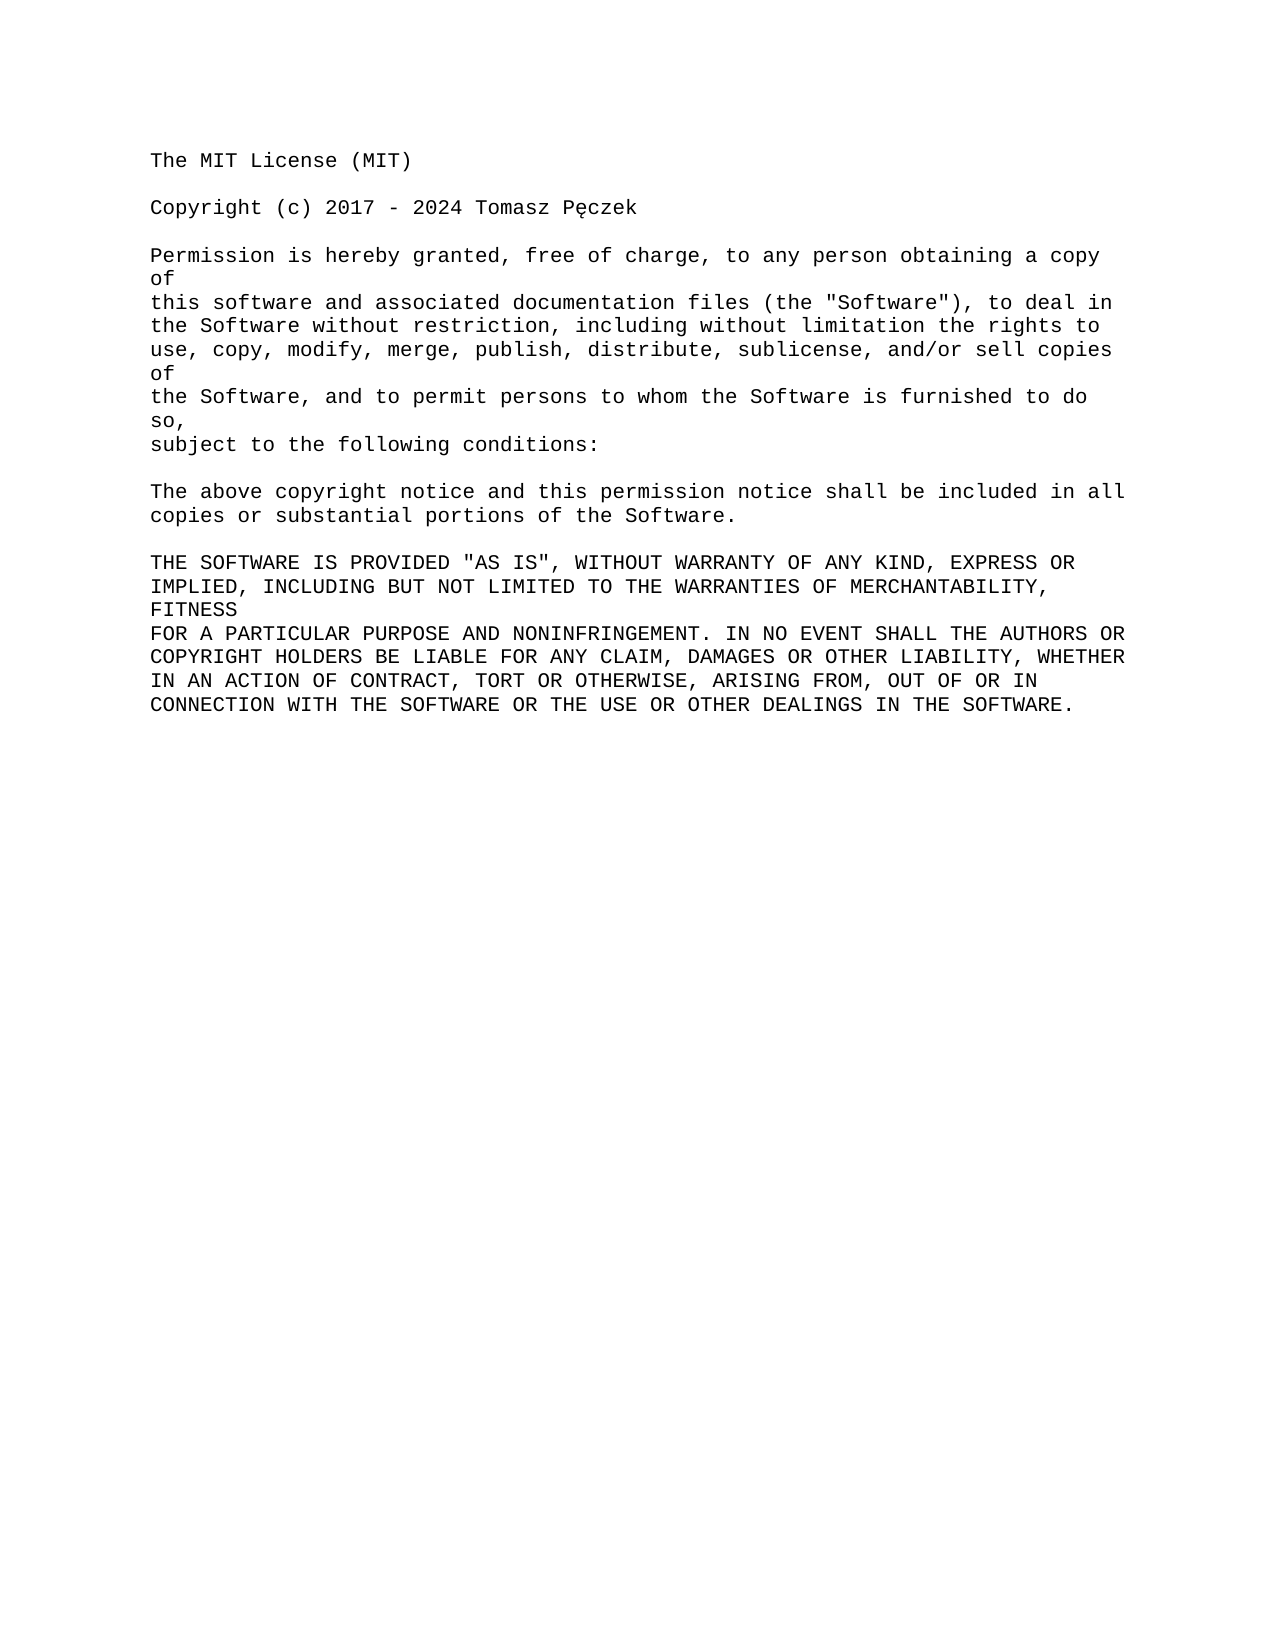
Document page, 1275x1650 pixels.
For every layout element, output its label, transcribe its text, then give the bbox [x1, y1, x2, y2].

text subject to the following conditions: [150, 434, 1125, 457]
text the Software without restriction, including without limitation the rights to [150, 316, 1125, 339]
text The above copyright notice and this permission notice shall be included in all [150, 481, 1125, 505]
text use, copy, modify, merge, publish, distribute, sublicense, and/or sell copies of [150, 339, 1125, 386]
text FOR A PARTICULAR PURPOSE AND NONINFRINGEMENT. IN NO EVENT SHALL THE AUTHORS OR [150, 623, 1125, 647]
text Copyright (c) 2017 - 2024 Tomasz Pęczek [150, 197, 1125, 221]
text copies or substantial portions of the Software. [150, 505, 1125, 528]
text IN AN ACTION OF CONTRACT, TORT OR OTHERWISE, ARISING FROM, OUT OF OR IN [150, 670, 1125, 694]
text THE SOFTWARE IS PROVIDED "AS IS", WITHOUT WARRANTY OF ANY KIND, EXPRESS OR [150, 552, 1125, 576]
text COPYRIGHT HOLDERS BE LIABLE FOR ANY CLAIM, DAMAGES OR OTHER LIABILITY, WHETHER [150, 647, 1125, 670]
text the Software, and to permit persons to whom the Software is furnished to do so, [150, 386, 1125, 434]
text CONNECTION WITH THE SOFTWARE OR THE USE OR OTHER DEALINGS IN THE SOFTWARE. [150, 694, 1125, 717]
text The MIT License (MIT) [150, 150, 1125, 174]
text this software and associated documentation files (the "Software"), to deal in [150, 292, 1125, 316]
text IMPLIED, INCLUDING BUT NOT LIMITED TO THE WARRANTIES OF MERCHANTABILITY, FITNESS [150, 576, 1125, 623]
text Permission is hereby granted, free of charge, to any person obtaining a copy of [150, 244, 1125, 292]
